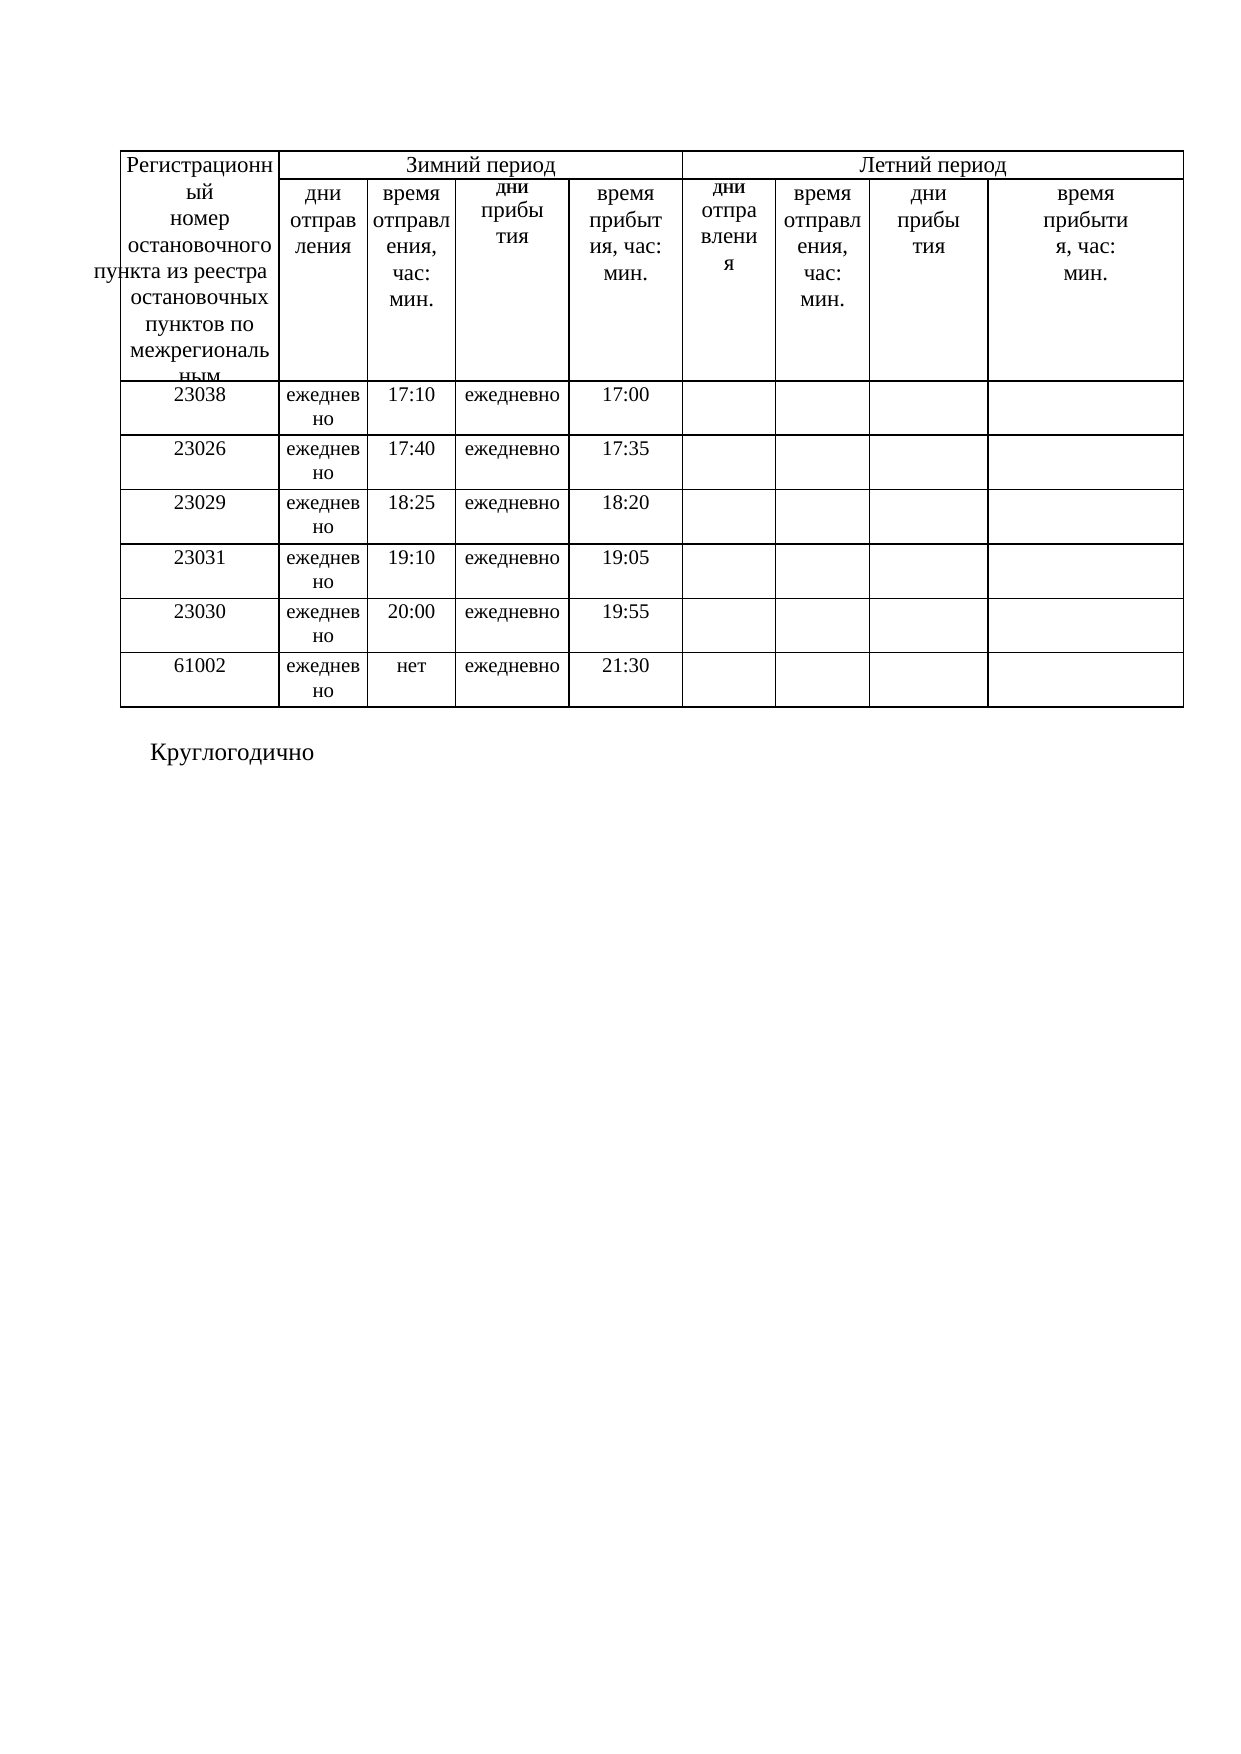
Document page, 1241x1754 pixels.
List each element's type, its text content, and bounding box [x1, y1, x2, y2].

table_header Регистрационный номер остановочного пункта из реестра остановочных пунктов по межрегиональным маршрутам регулярных перевозок [121, 152, 278, 380]
table_cell [683, 436, 775, 489]
table_cell [683, 653, 775, 706]
table_cell [776, 382, 869, 434]
table_cell ежедневно [280, 490, 367, 543]
table_cell 23038 [121, 382, 278, 434]
table_cell [989, 653, 1183, 706]
table_cell ежедневно [280, 382, 367, 434]
table_cell [870, 436, 987, 489]
table_cell ежедневно [280, 545, 367, 597]
table_cell 17:40 [368, 436, 455, 489]
table_cell ДНИ отпра влени я [683, 180, 775, 380]
table_cell 61002 [121, 653, 278, 706]
table_cell время прибыти я, час: мин. [989, 180, 1183, 380]
table_cell ежедневно [456, 436, 568, 489]
table_cell ежедневно [456, 653, 568, 706]
table_cell [989, 545, 1183, 597]
table_cell ежедневно [280, 436, 367, 489]
table_cell [683, 599, 775, 652]
table_cell [989, 436, 1183, 489]
table_cell ежедневно [280, 653, 367, 706]
table_cell 19:55 [570, 599, 682, 652]
table_header Зимний период [280, 152, 682, 178]
table_cell 17:10 [368, 382, 455, 434]
table_cell время прибыт ия, час: мин. [570, 180, 682, 380]
table_cell ежедневно [456, 599, 568, 652]
table_cell 20:00 [368, 599, 455, 652]
table_cell 18:20 [570, 490, 682, 543]
table_cell [870, 490, 987, 543]
table_cell 23030 [121, 599, 278, 652]
table_cell [683, 545, 775, 597]
table_cell [683, 382, 775, 434]
table_cell ежедневно [456, 545, 568, 597]
table_cell [683, 490, 775, 543]
table_cell [870, 545, 987, 597]
table_cell дни отправ ления [280, 180, 367, 380]
table_cell [870, 382, 987, 434]
table_cell 19:05 [570, 545, 682, 597]
table_cell [776, 545, 869, 597]
text Круглогодично [150, 737, 1090, 765]
table_cell ДНИ прибы тия [456, 180, 568, 380]
table_cell [989, 490, 1183, 543]
table_cell 17:35 [570, 436, 682, 489]
table_header Летний период [683, 152, 1183, 178]
table_cell 19:10 [368, 545, 455, 597]
table_cell [989, 599, 1183, 652]
table_cell время отправл ения, час: мин. [776, 180, 869, 380]
table_cell 21:30 [570, 653, 682, 706]
table_cell ежедневно [456, 490, 568, 543]
table_cell 17:00 [570, 382, 682, 434]
table_cell время отправл ения, час: мин. [368, 180, 455, 380]
table_cell ежедневно [280, 599, 367, 652]
table_cell 18:25 [368, 490, 455, 543]
table_cell 23029 [121, 490, 278, 543]
table_cell нет [368, 653, 455, 706]
table_cell [776, 436, 869, 489]
table_cell 23026 [121, 436, 278, 489]
table_cell [776, 599, 869, 652]
table_cell [870, 599, 987, 652]
table_cell дни прибы тия [870, 180, 987, 380]
table_cell [870, 653, 987, 706]
table_cell [776, 490, 869, 543]
table_cell [989, 382, 1183, 434]
table_cell 23031 [121, 545, 278, 597]
table_cell ежедневно [456, 382, 568, 434]
table_cell [776, 653, 869, 706]
